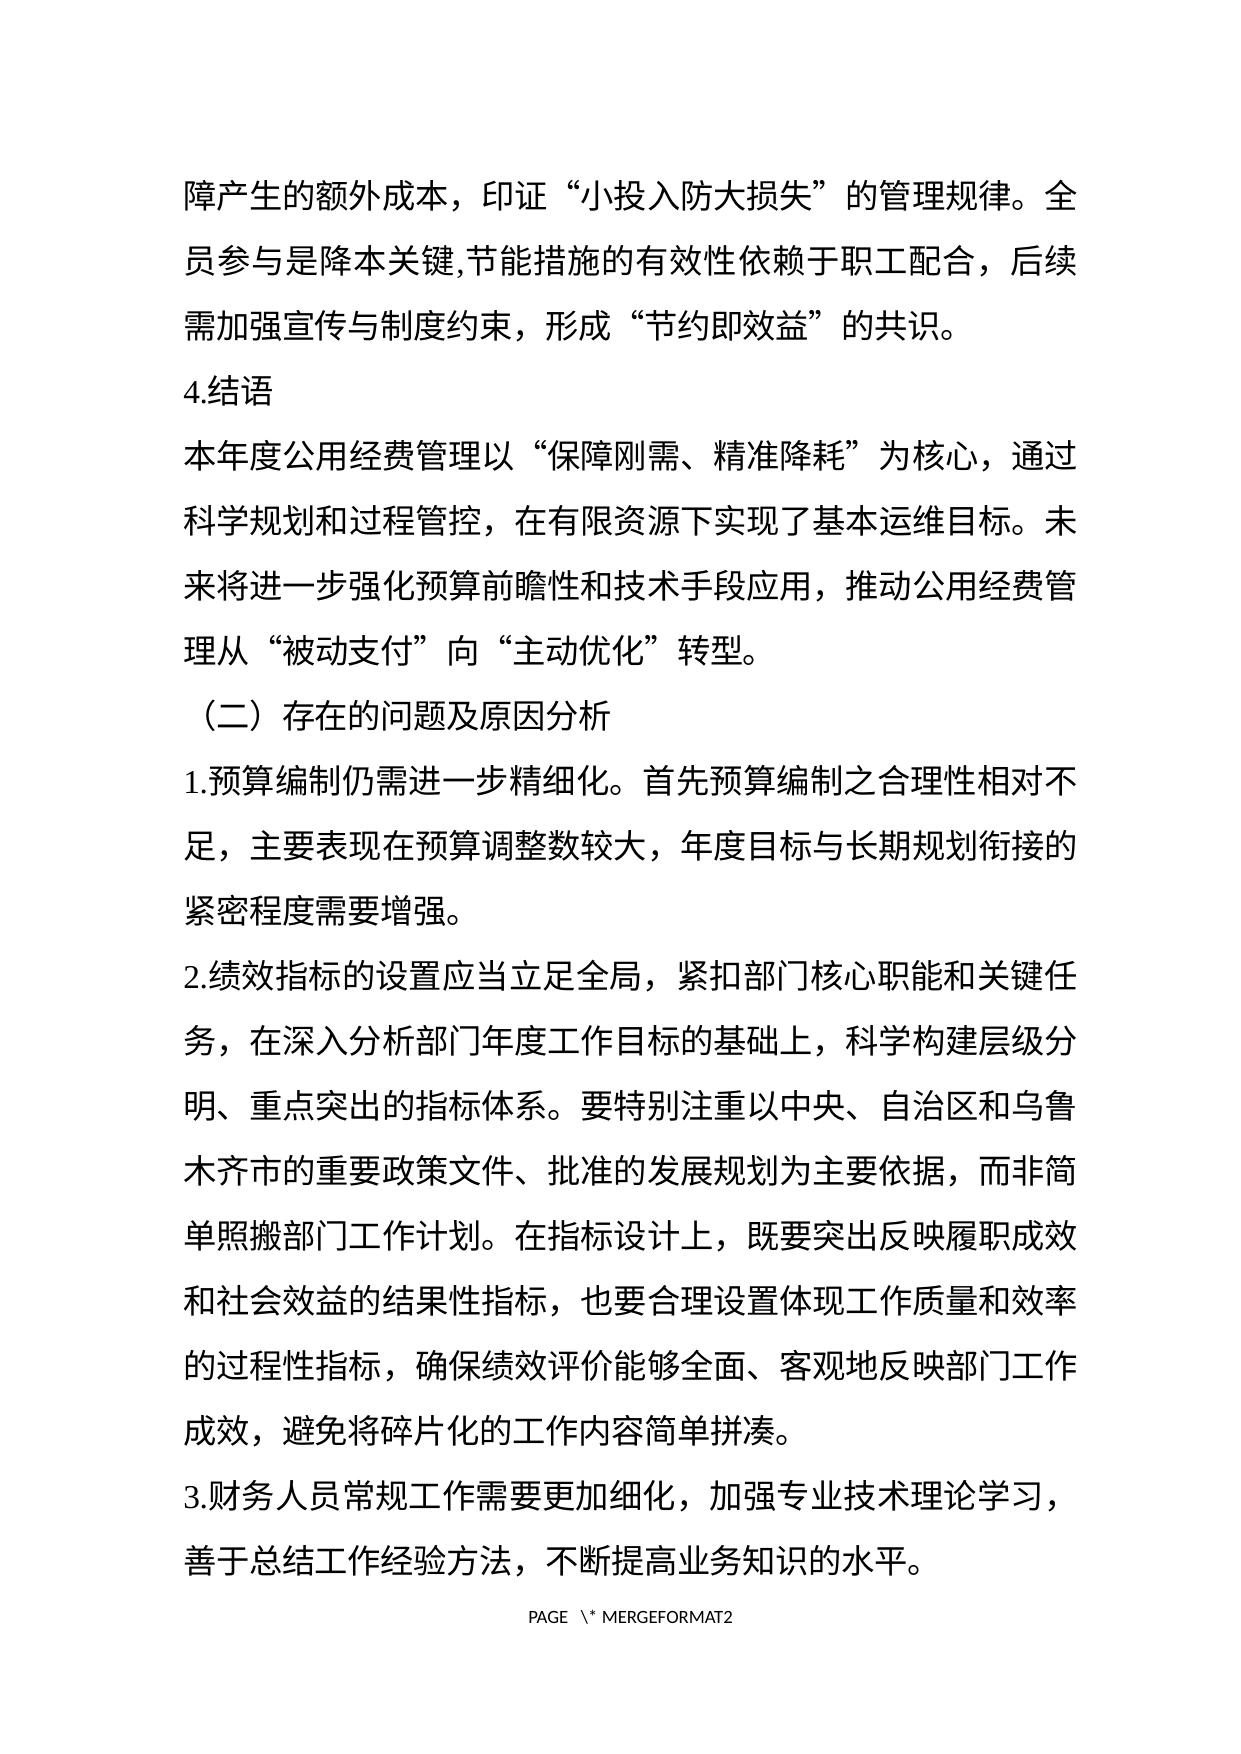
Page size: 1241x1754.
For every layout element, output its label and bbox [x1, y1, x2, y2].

text [183, 162, 1078, 1592]
